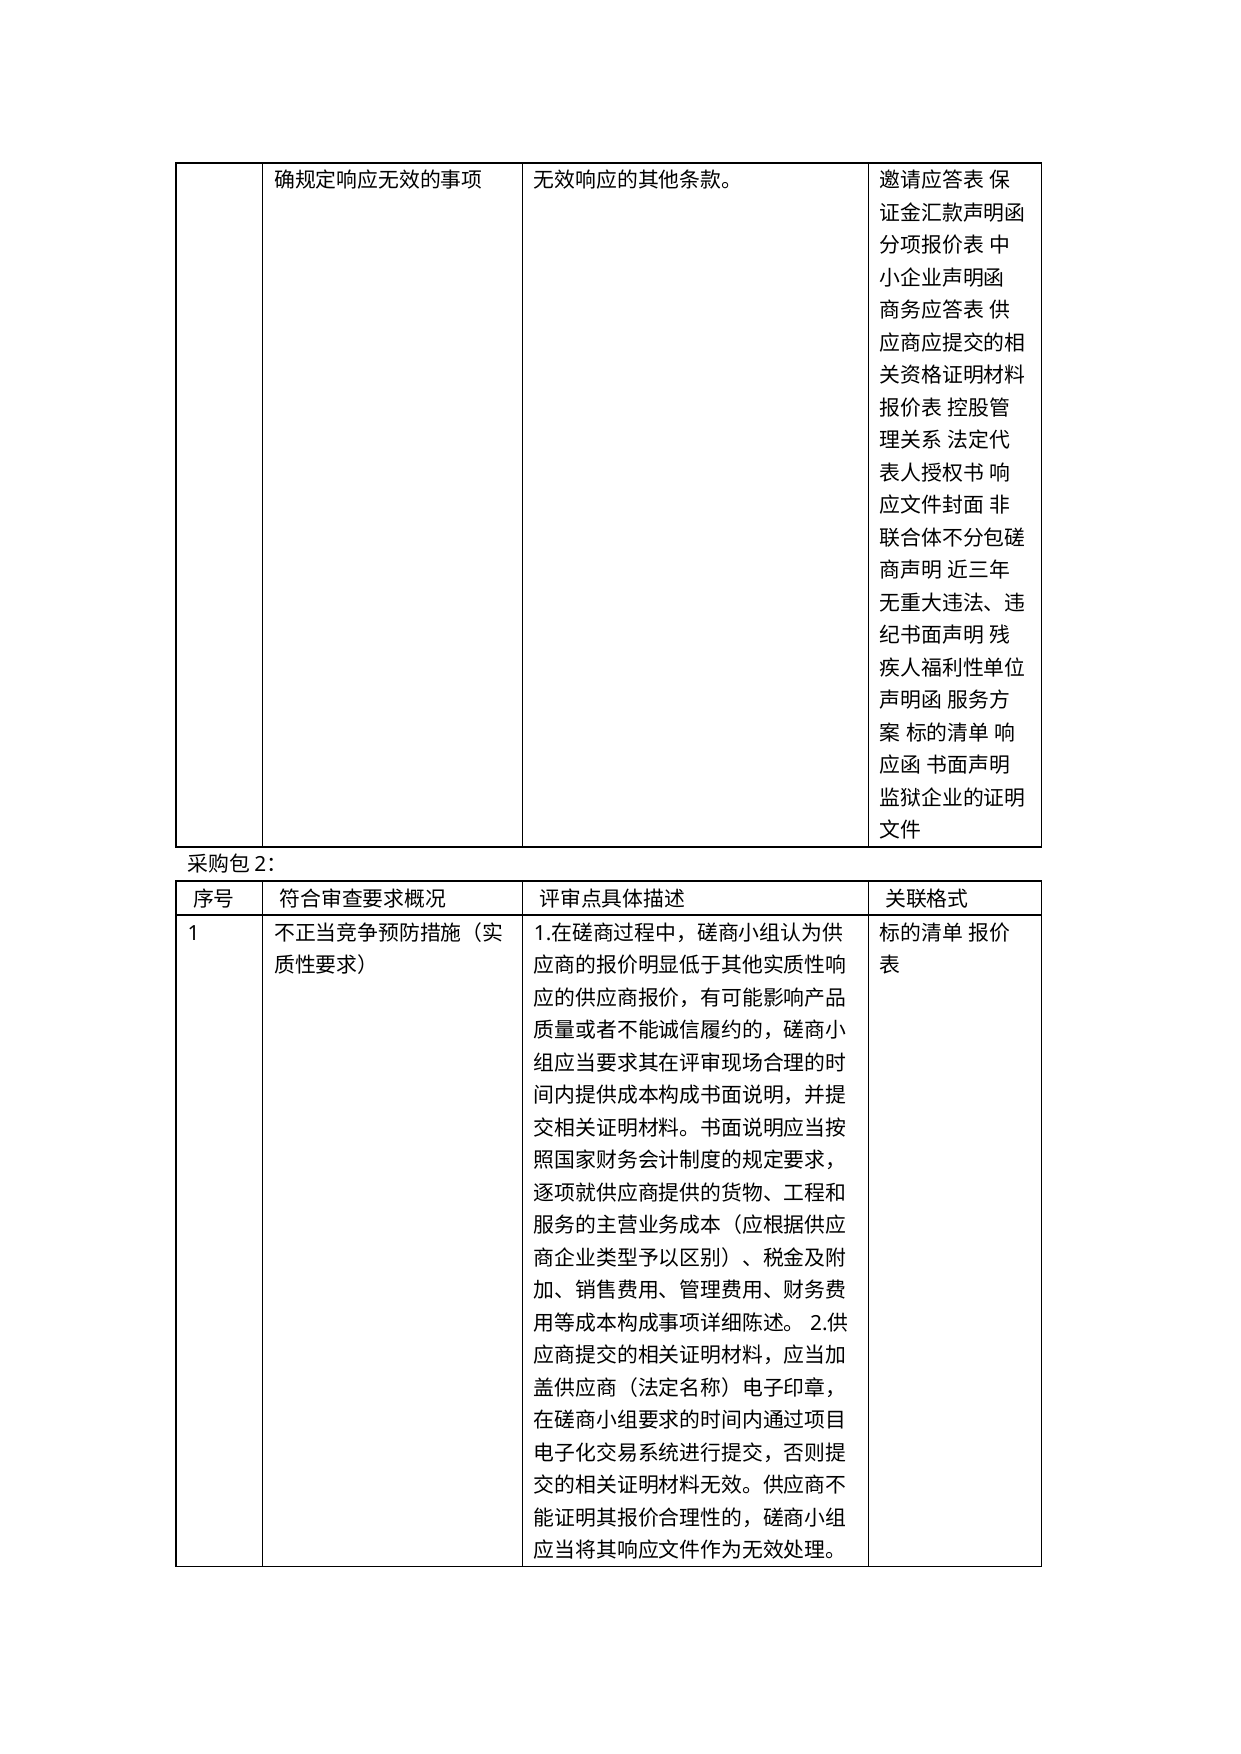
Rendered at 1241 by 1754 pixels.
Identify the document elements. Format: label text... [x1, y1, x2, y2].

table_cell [869, 164, 1041, 846]
table_header 关联格式 [869, 882, 1041, 914]
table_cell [523, 164, 868, 846]
text 采购包2： [187, 848, 1053, 880]
table_cell 不正当竞争预防措施（实质性要求） [263, 916, 522, 1566]
table_cell 1 [177, 916, 262, 1566]
table_cell 7 [177, 164, 262, 846]
table_header 符合审查要求概况 [263, 882, 522, 914]
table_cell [263, 164, 522, 846]
table_cell 标的清单 报价表 [869, 916, 1041, 1566]
table_header 序号 [177, 882, 262, 914]
table_header 评审点具体描述 [523, 882, 868, 914]
table_cell 1.在磋商过程中，磋商小组认为供应商的报价明显低于其他实质性响应的供应商报价，有可能影响产品质量或者不能诚信履约的，磋商小组应当要求其在评审现场合理的时间内提供成本构成书面说明，并提交相关证明材料。书面说明应当按照国家财务会计制度的规定要求，逐项就供应商提供的货物、工程和服务的主营业务成本（应根据供应商企业类型予以区别）、税金及附加、销售费用、管理费用、财务费用等成本构成事项详细陈述。 2.供应商提交的相关证明材料，应当加盖供应商（法定名称）电子印章，在磋商小组要求的时间内通过项目电子化交易系统进行提交，否则提交的相关证明材料无效。供应商不能证明其报价合理性的，磋商小组应当将其响应文件作为无效处理。 [523, 916, 868, 1566]
